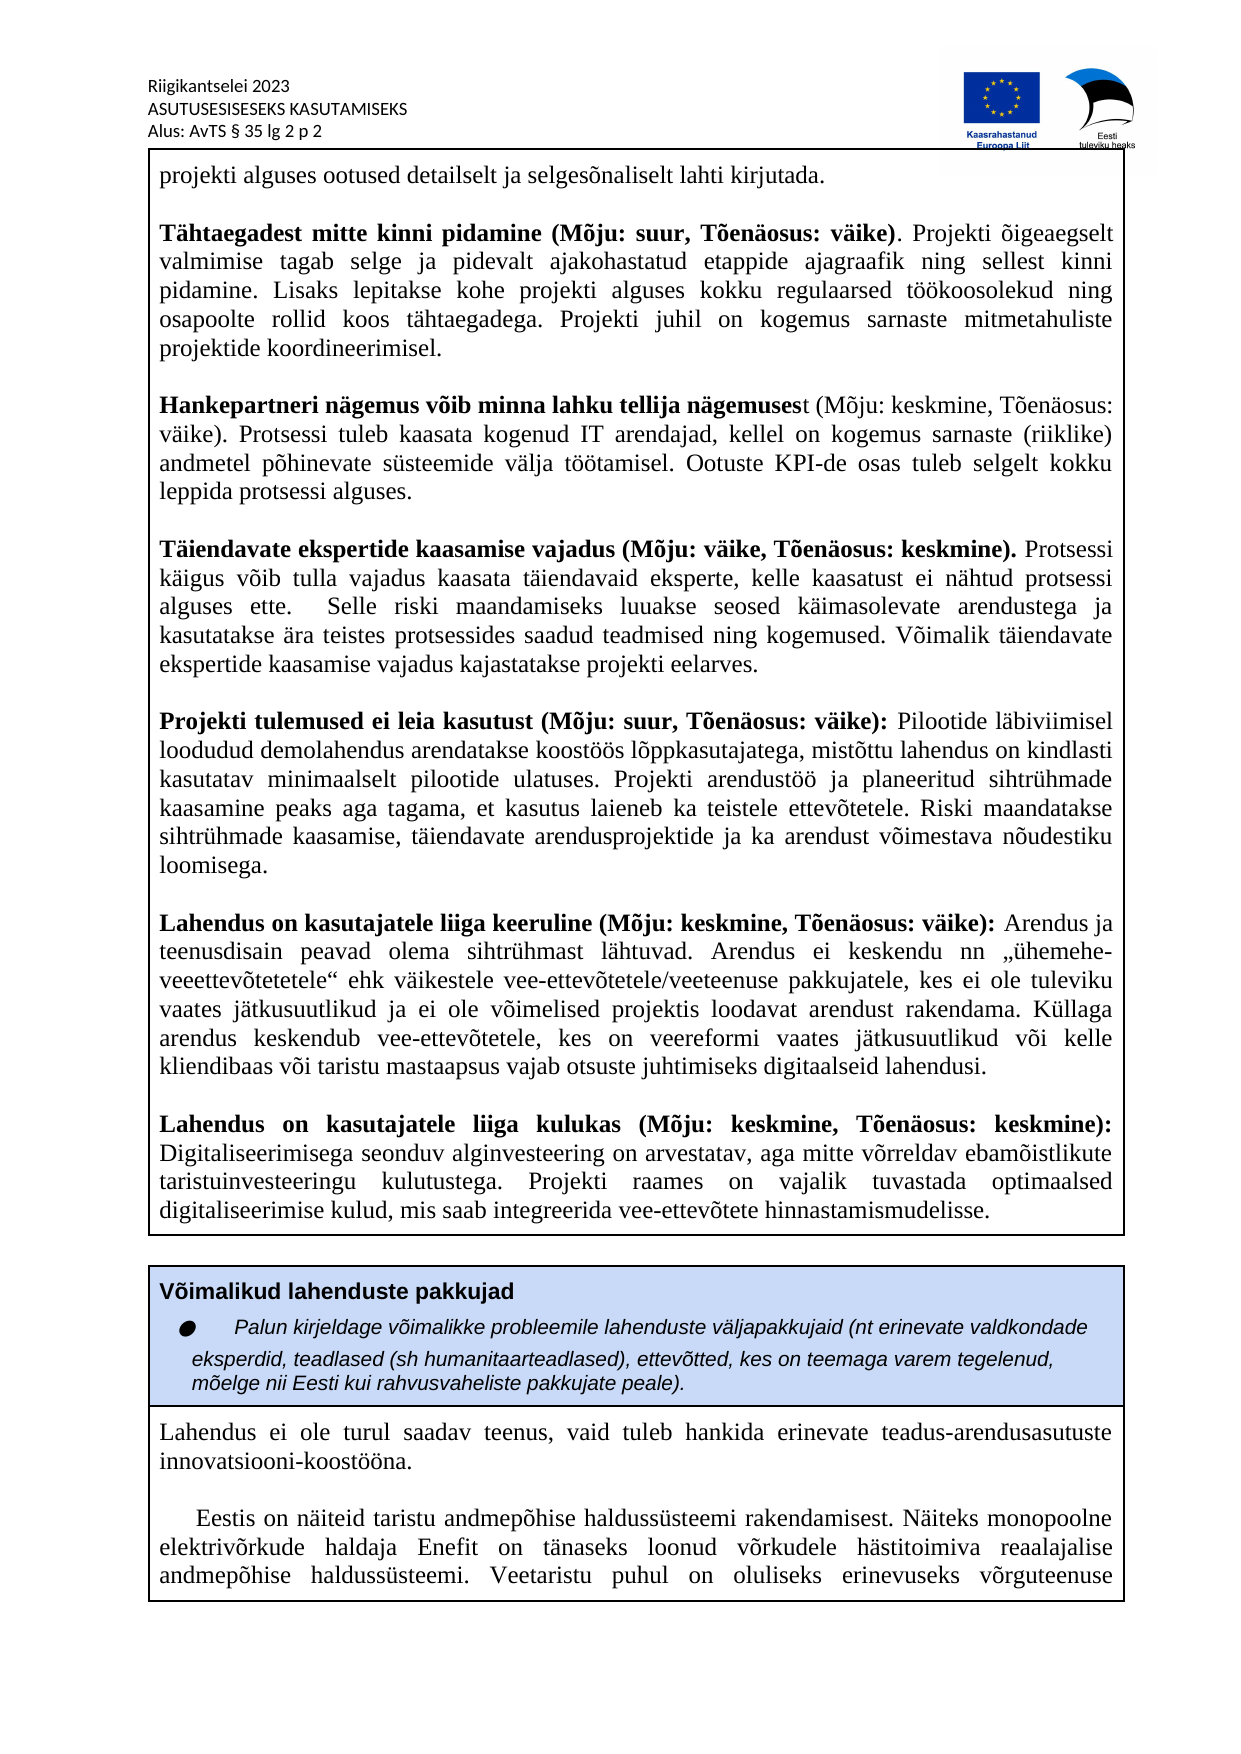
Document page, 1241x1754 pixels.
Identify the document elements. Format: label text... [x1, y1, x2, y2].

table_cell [150, 150, 1123, 1234]
table_header Võimalikud lahenduste pakkujad Palun kirjeldage võimalikke probleemile lahenduste väljapakkujaid (nt erinevate valdkondade eksperdid, teadlased (sh humanitaarteadlased), ettevõtted, kes on teemaga varem tegelenud, mõelge nii Eesti kui rahvusvaheliste pakkujate peale). [150, 1267, 1123, 1405]
picture [939, 46, 1159, 175]
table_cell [150, 1407, 1123, 1600]
